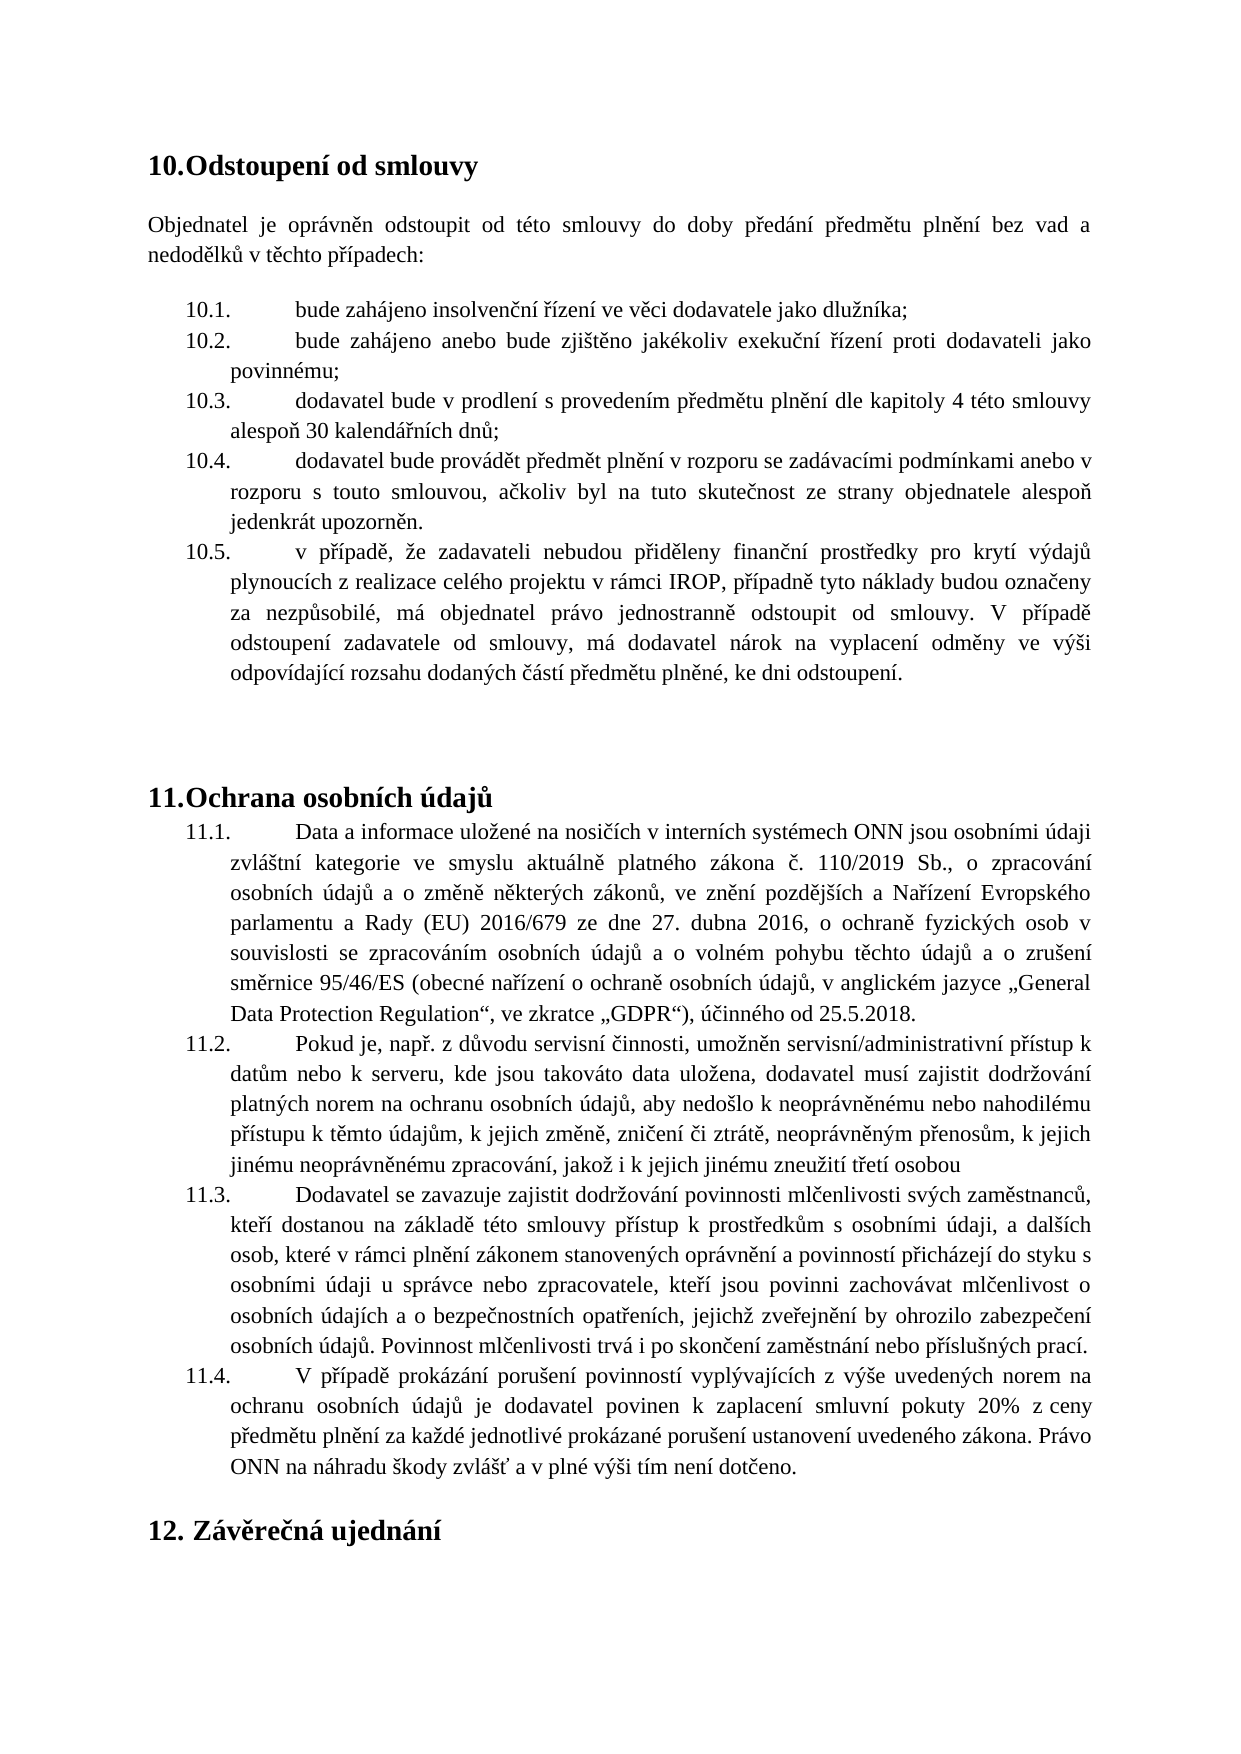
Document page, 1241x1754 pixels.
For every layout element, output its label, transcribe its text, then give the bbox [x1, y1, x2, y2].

list bude zahájeno insolvenční řízení ve věci dodavatele jako dlužníka; [185, 297, 1093, 323]
list dodavatel bude provádět předmět plnění v rozporu se zadávacími podmínkami anebo v rozporu s touto smlouvou, ačkoliv byl na tuto skutečnost ze strany objednatele alespoň jedenkrát upozorněn. [185, 448, 1093, 534]
list Ochrana osobních údajů [148, 780, 1093, 813]
text Objednatel je oprávněn odstoupit od této smlouvy do doby předání předmětu plnění bez vad a nedodělků v těchto případech: [148, 211, 1093, 268]
list Dodavatel se zavazuje zajistit dodržování povinnosti mlčenlivosti svých zaměstnanců, kteří dostanou na základě této smlouvy přístup k prostředkům s osobními údaji, a dalších osob, které v rámci plnění zákonem stanovených oprávnění a povinností přicházejí do styku s osobními údaji u správce nebo zpracovatele, kteří jsou povinni zachovávat mlčenlivost o osobních údajích a o bezpečnostních opatřeních, jejichž zveřejnění by ohrozilo zabezpečení osobních údajů. Povinnost mlčenlivosti trvá i po skončení zaměstnání nebo příslušných prací. [185, 1181, 1093, 1358]
list v případě, že zadavateli nebudou přiděleny finanční prostředky pro krytí výdajů plynoucích z realizace celého projektu v rámci IROP, případně tyto náklady budou označeny za nezpůsobilé, má objednatel právo jednostranně odstoupit od smlouvy. V případě odstoupení zadavatele od smlouvy, má dodavatel nárok na vyplacení odměny ve výši odpovídající rozsahu dodaných částí předmětu plněné, ke dni odstoupení. [185, 538, 1093, 685]
list Závěrečná ujednání [148, 1513, 1093, 1547]
list V případě prokázání porušení povinností vyplývajících z výše uvedených norem na ochranu osobních údajů je dodavatel povinen k zaplacení smluvní pokuty 20% z ceny předmětu plnění za každé jednotlivé prokázané porušení ustanovení uvedeného zákona. Právo ONN na náhradu škody zvlášť a v plné výši tím není dotčeno. [185, 1362, 1093, 1479]
list Data a informace uložené na nosičích v interních systémech ONN jsou osobními údaji zvláštní kategorie ve smyslu aktuálně platného zákona č. 110/2019 Sb., o zpracování osobních údajů a o změně některých zákonů, ve znění pozdějších a Nařízení Evropského parlamentu a Rady (EU) 2016/679 ze dne 27. dubna 2016, o ochraně fyzických osob v souvislosti se zpracováním osobních údajů a o volném pohybu těchto údajů a o zrušení směrnice 95/46/ES (obecné nařízení o ochraně osobních údajů, v anglickém jazyce „General Data Protection Regulation“, ve zkratce „GDPR“), účinného od 25.5.2018. [185, 818, 1093, 1026]
list dodavatel bude v prodlení s provedením předmětu plnění dle kapitoly 4 této smlouvy alespoň 30 kalendářních dnů; [185, 387, 1093, 444]
list Pokud je, např. z důvodu servisní činnosti, umožněn servisní/administrativní přístup k datům nebo k serveru, kde jsou takováto data uložena, dodavatel musí zajistit dodržování platných norem na ochranu osobních údajů, aby nedošlo k neoprávněnému nebo nahodilému přístupu k těmto údajům, k jejich změně, zničení či ztrátě, neoprávněným přenosům, k jejich jinému neoprávněnému zpracování, jakož i k jejich jinému zneužití třetí osobou [185, 1030, 1093, 1177]
list bude zahájeno anebo bude zjištěno jakékoliv exekuční řízení proti dodavateli jako povinnému; [185, 327, 1093, 383]
list Odstoupení od smlouvy [148, 148, 1093, 181]
